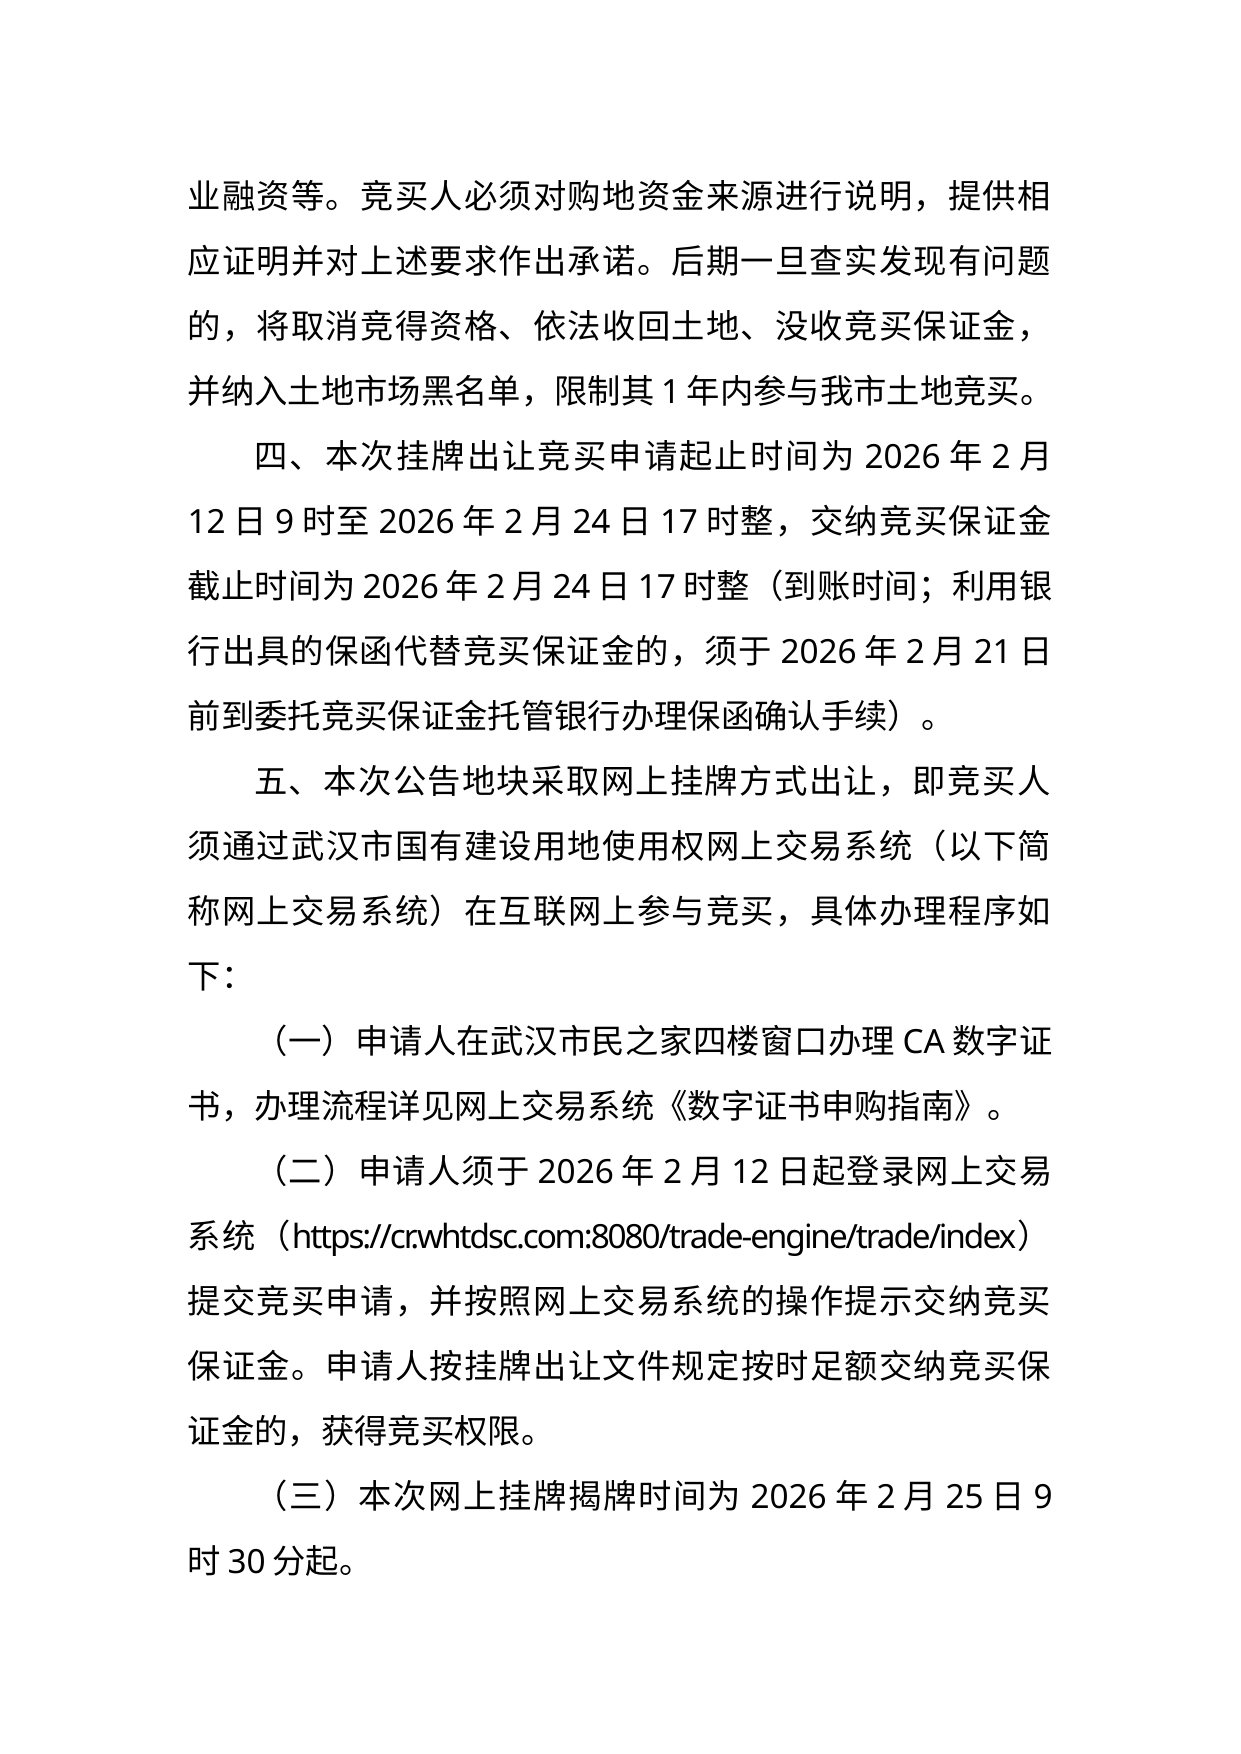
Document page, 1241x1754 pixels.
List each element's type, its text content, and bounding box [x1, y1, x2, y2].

text 五、本次公告地块采取网上挂牌方式出让，即竞买人须通过武汉市国有建设用地使用权网上交易系统（以下简称网上交易系统）在互联网上参与竞买，具体办理程序如下： [187, 747, 1053, 1007]
text 四、本次挂牌出让竞买申请起止时间为2026年2月12日9时至2026年2月24日17时整，交纳竞买保证金截止时间为2026年2月24日17时整（到账时间；利用银行出具的保函代替竞买保证金的，须于2026年2月21日前到委托竞买保证金托管银行办理保函确认手续）。 [187, 422, 1053, 747]
text （一）申请人在武汉市民之家四楼窗口办理CA数字证书，办理流程详见网上交易系统《数字证书申购指南》。 [187, 1007, 1053, 1137]
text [187, 162, 1053, 422]
text （三）本次网上挂牌揭牌时间为2026年2月25日9时30分起。 [187, 1462, 1053, 1592]
text （二）申请人须于2026年2月12日起登录网上交易系统（https://cr.whtdsc.com:8080/trade-engine/trade/index）提交竞买申请，并按照网上交易系统的操作提示交纳竞买保证金。申请人按挂牌出让文件规定按时足额交纳竞买保证金的，获得竞买权限。 [187, 1137, 1053, 1462]
